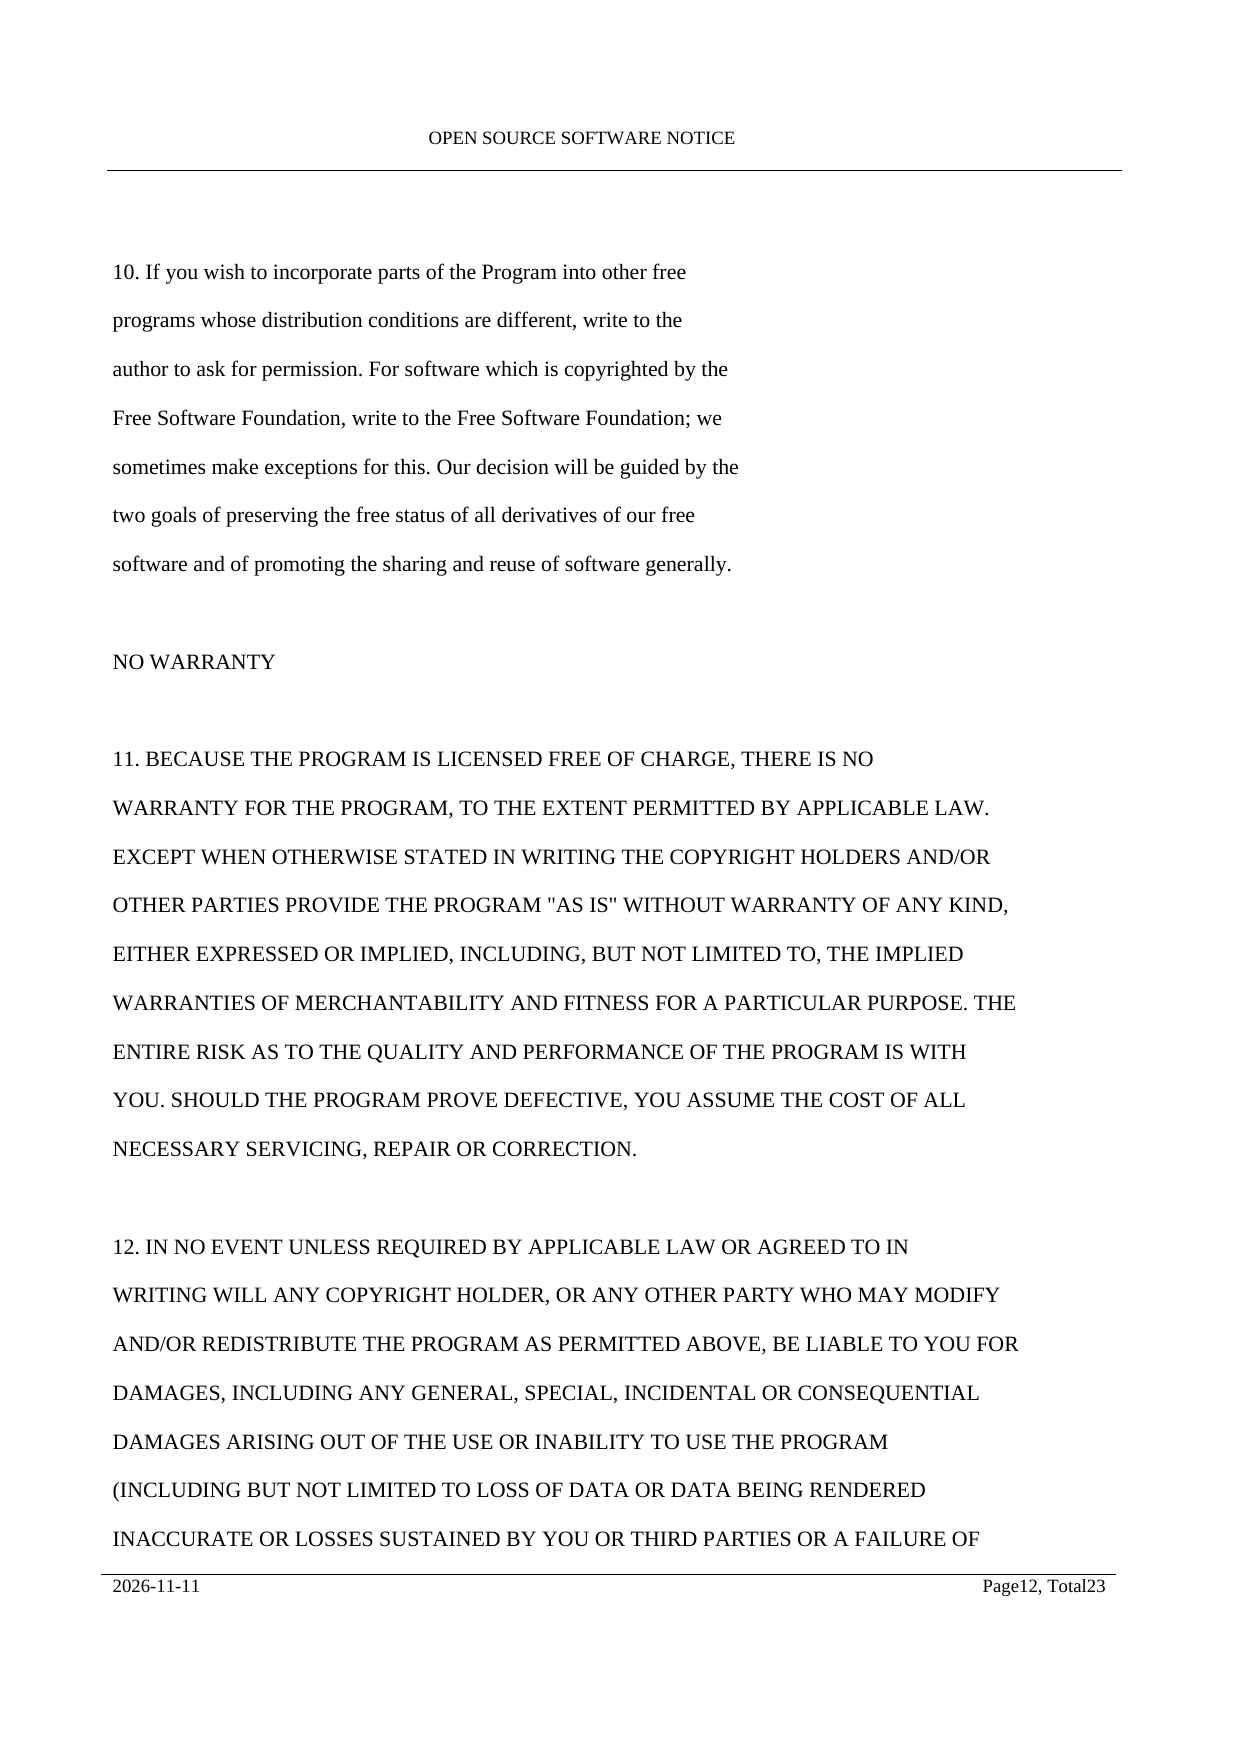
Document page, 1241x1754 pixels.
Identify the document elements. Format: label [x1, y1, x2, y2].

text [112, 206, 1128, 1555]
